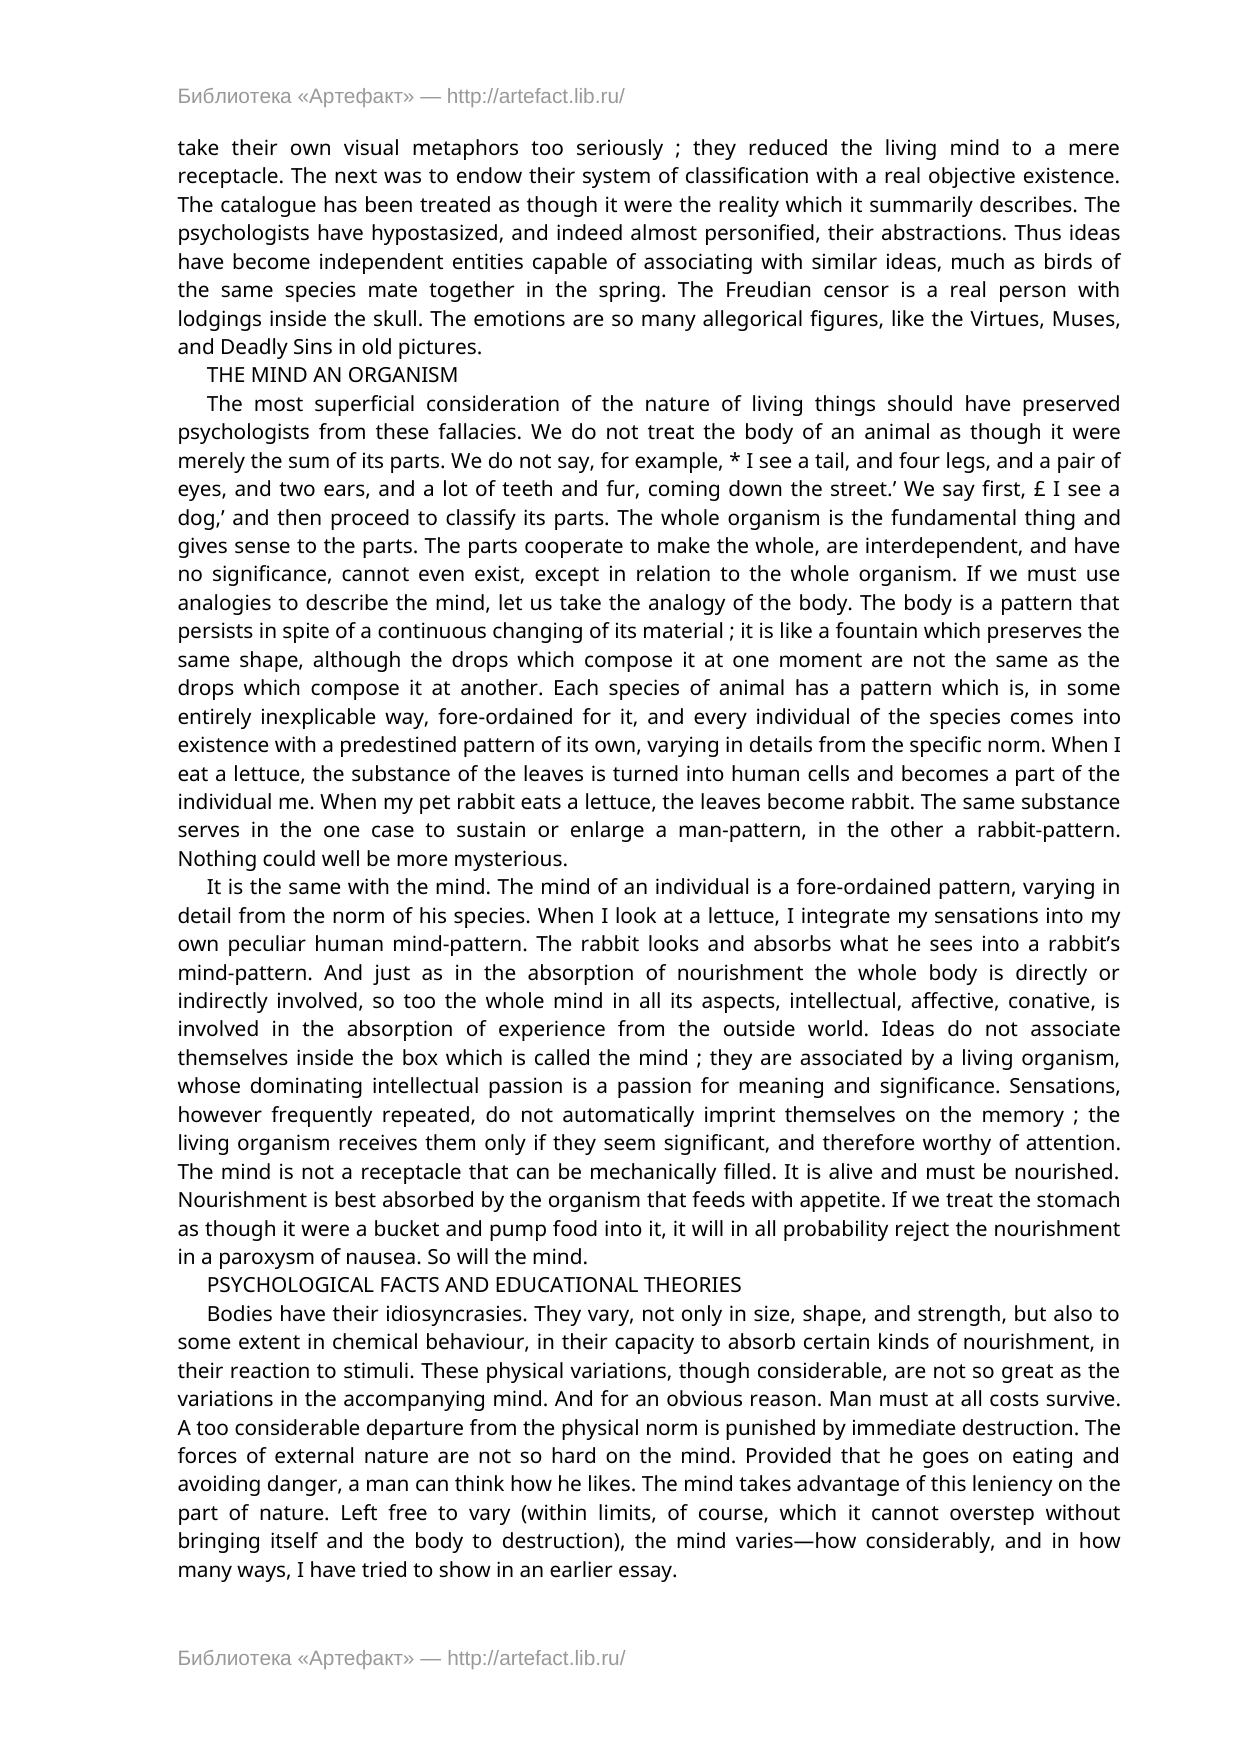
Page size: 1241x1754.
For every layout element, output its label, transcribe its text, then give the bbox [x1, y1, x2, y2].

text The most superficial consideration of the nature of living things should have preserved psychologists from these fallacies. We do not treat the body of an animal as though it were merely the sum of its parts. We do not say, for example, * I see a tail, and four legs, and a pair of eyes, and two ears, and a lot of teeth and fur, coming down the street.’ We say first, £ I see a dog,’ and then proceed to classify its parts. The whole organism is the fundamental thing and gives sense to the parts. The parts cooperate to make the whole, are interdependent, and have no significance, cannot even exist, except in relation to the whole organism. If we must use analogies to describe the mind, let us take the analogy of the body. The body is a pattern that persists in spite of a continuous changing of its material ; it is like a fountain which preserves the same shape, although the drops which compose it at one moment are not the same as the drops which compose it at another. Each species of animal has a pattern which is, in some entirely inexplicable way, fore-ordained for it, and every individual of the species comes into existence with a predestined pattern of its own, varying in details from the specific norm. When I eat a lettuce, the substance of the leaves is turned into human cells and becomes a part of the individual me. When my pet rabbit eats a lettuce, the leaves become rabbit. The same substance serves in the one case to sustain or enlarge a man-pattern, in the other a rabbit-pattern. Nothing could well be more mysterious. [177, 389, 1122, 872]
subtitle PSYCHOLOGICAL FACTS AND EDUCATIONAL THEORIES [177, 1271, 1122, 1299]
subtitle THE MIND AN ORGANISM [177, 361, 1122, 389]
text It is the same with the mind. The mind of an individual is a fore-ordained pattern, varying in detail from the norm of his species. When I look at a lettuce, I integrate my sensations into my own peculiar human mind-pattern. The rabbit looks and absorbs what he sees into a rabbit’s mind-pattern. And just as in the absorption of nourishment the whole body is directly or indirectly involved, so too the whole mind in all its aspects, intellectual, affective, conative, is involved in the absorption of experience from the outside world. Ideas do not associate themselves inside the box which is called the mind ; they are associated by a living organism, whose dominating intellectual passion is a passion for meaning and significance. Sensations, however frequently repeated, do not automatically imprint themselves on the memory ; the living organism receives them only if they seem significant, and therefore worthy of attention. The mind is not a receptacle that can be mechanically filled. It is alive and must be nourished. Nourishment is best absorbed by the organism that feeds with appetite. If we treat the stomach as though it were a bucket and pump food into it, it will in all probability reject the nourishment in a paroxysm of nausea. So will the mind. [177, 872, 1122, 1271]
text Bodies have their idiosyncrasies. They vary, not only in size, shape, and strength, but also to some extent in chemical behaviour, in their capacity to absorb certain kinds of nourishment, in their reaction to stimuli. These physical variations, though considerable, are not so great as the variations in the accompanying mind. And for an obvious reason. Man must at all costs survive. A too considerable departure from the physical norm is punished by immediate destruction. The forces of external nature are not so hard on the mind. Provided that he goes on eating and avoiding danger, a man can think how he likes. The mind takes advantage of this leniency on the part of nature. Left free to vary (within limits, of course, which it cannot overstep without bringing itself and the body to destruction), the mind varies—how considerably, and in how many ways, I have tried to show in an earlier essay. [177, 1299, 1122, 1583]
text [177, 133, 1122, 361]
